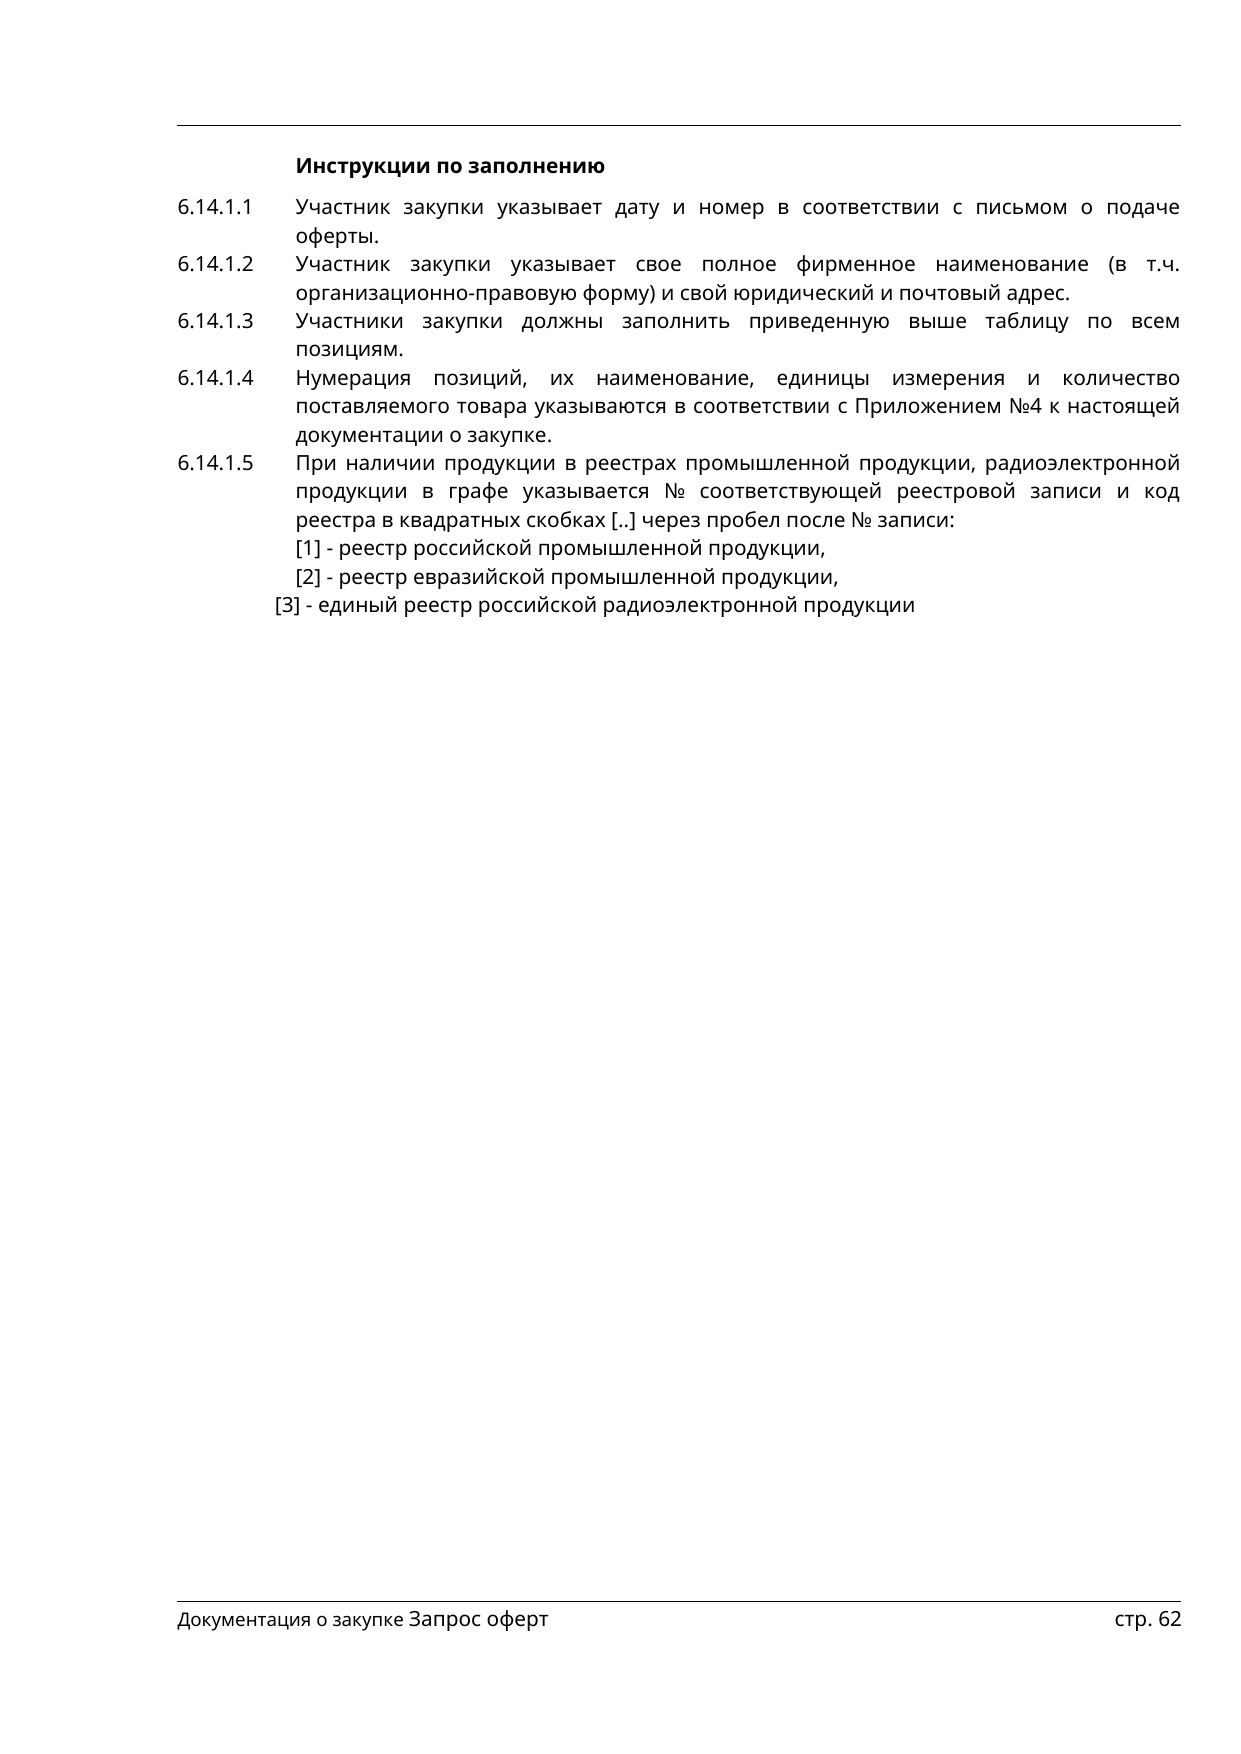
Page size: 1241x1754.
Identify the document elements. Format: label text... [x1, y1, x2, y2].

list Нумерация позиций, их наименование, единицы измерения и количество поставляемого товара указываются в соответствии с Приложением №4 к настоящей документации о закупке. [177, 363, 1181, 448]
text [3] - единый реестр российской радиоэлектронной продукции [177, 590, 1181, 619]
text [2] - реестр евразийской промышленной продукции, [295, 562, 1181, 590]
list При наличии продукции в реестрах промышленной продукции, радиоэлектронной продукции в графе указывается № соответствующей реестровой записи и код реестра в квадратных скобках [..] через пробел после № записи: [177, 448, 1181, 533]
list Участник закупки указывает дату и номер в соответствии с письмом о подаче оферты. [177, 192, 1181, 249]
list Участник закупки указывает свое полное фирменное наименование (в т.ч. организационно-правовую форму) и свой юридический и почтовый адрес. [177, 249, 1181, 306]
text [1] - реестр российской промышленной продукции, [295, 533, 1181, 562]
list Участники закупки должны заполнить приведенную выше таблицу по всем позициям. [177, 306, 1181, 363]
text Инструкции по заполнению [295, 151, 1181, 180]
